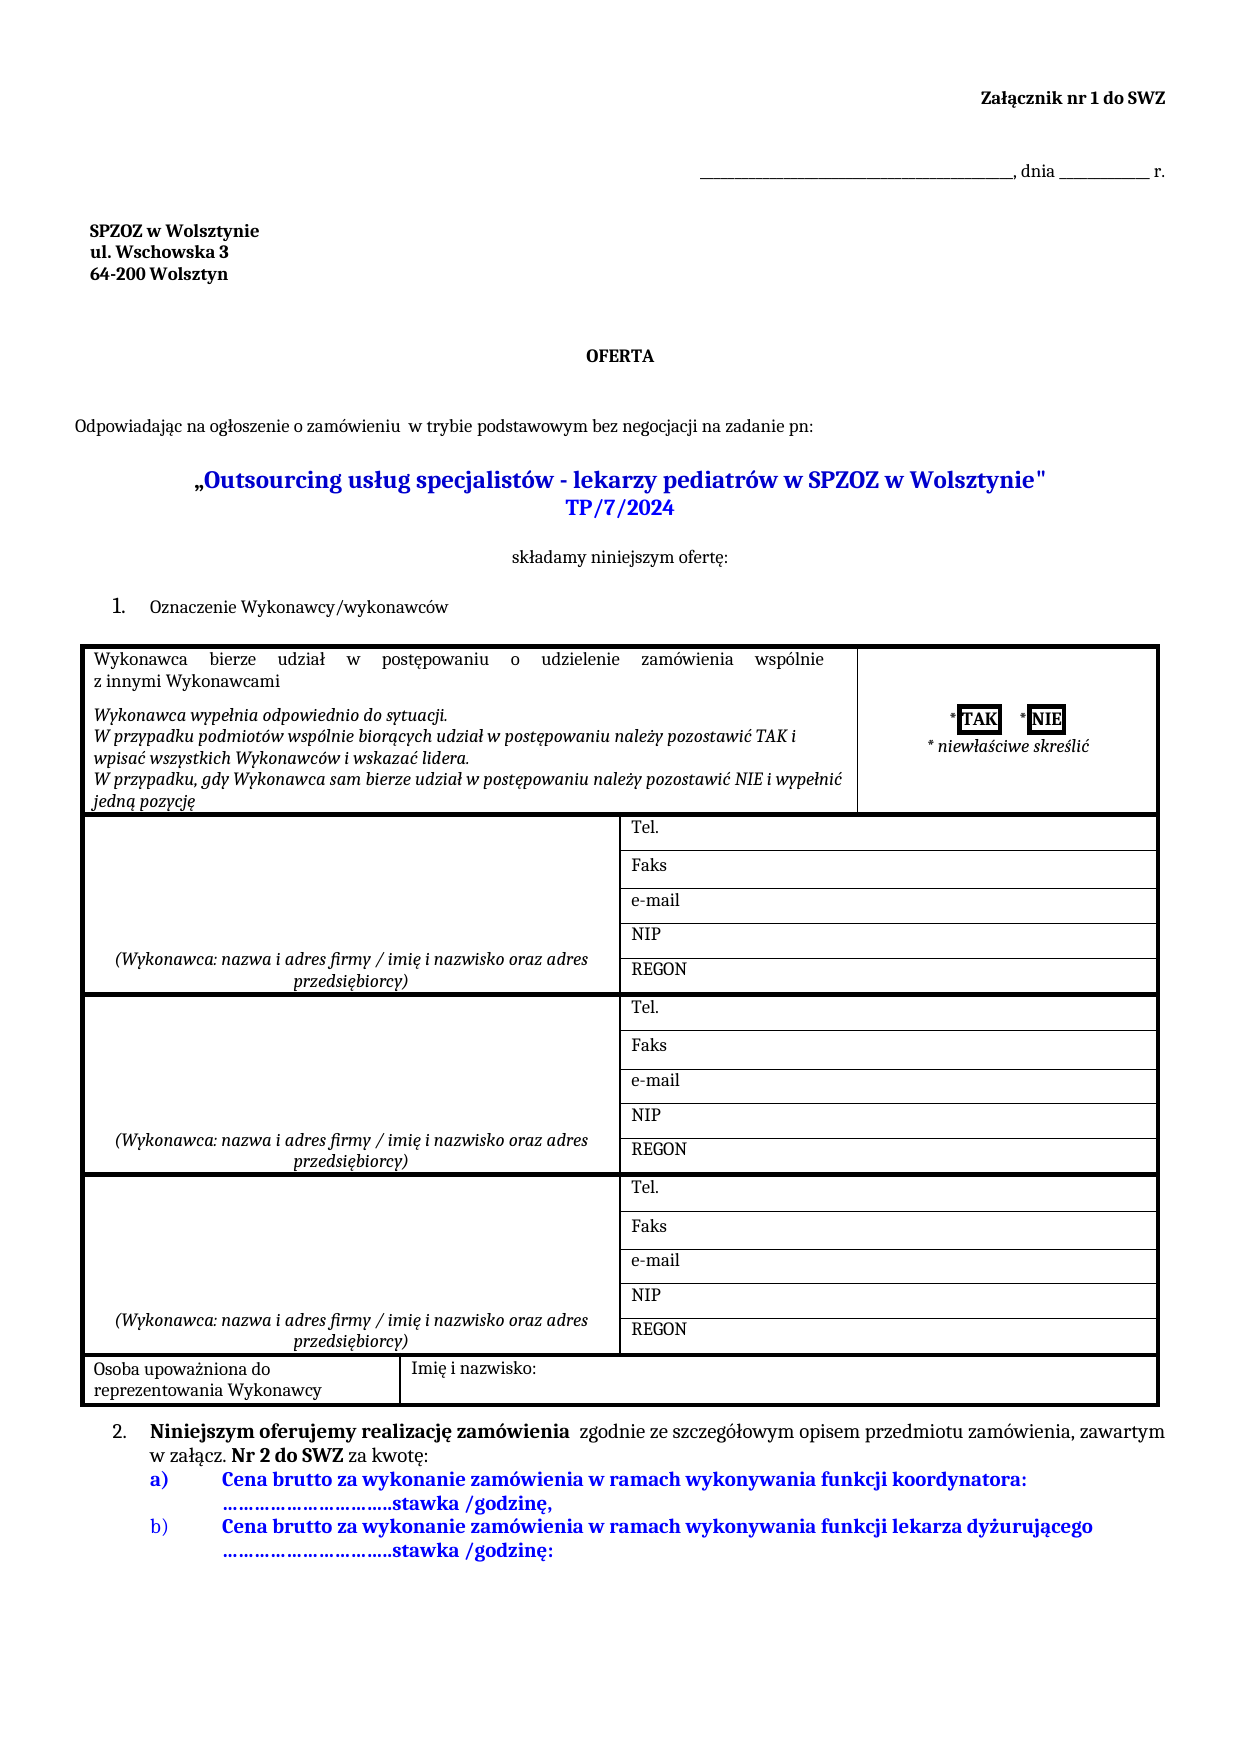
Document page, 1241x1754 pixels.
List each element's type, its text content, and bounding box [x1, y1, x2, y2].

list Niniejszym oferujemy realizację zamówienia zgodnie ze szczegółowym opisem przedmiotu zamówienia, zawartym w załącz. Nr 2 do SWZ za kwotę: [112, 1419, 1165, 1467]
text SPZOZ w Wolsztynie [90, 220, 1165, 242]
table_cell NIP [621, 924, 1156, 957]
table_cell NIP [621, 1104, 1156, 1138]
text OFERTA [75, 345, 1165, 367]
table_cell NIP [621, 1284, 1156, 1318]
table_cell REGON [621, 1139, 1156, 1172]
text ul. Wschowska 3 [90, 242, 1165, 263]
text 64-200 Wolsztyn [90, 263, 1165, 309]
table_cell Faks [621, 1212, 1156, 1249]
table_cell Tel. [621, 997, 1156, 1030]
table_cell (Wykonawca: nazwa i adres firmy / imię i nazwisko oraz adres przedsiębiorcy) [85, 997, 619, 1172]
table_cell Tel. [621, 1177, 1156, 1211]
table_cell REGON [621, 1319, 1156, 1352]
table_cell e-mail [621, 1250, 1156, 1283]
list Cena brutto za wykonanie zamówienia w ramach wykonywania funkcji lekarza dyżurującego …………………………..stawka /godzinę: [150, 1515, 1165, 1563]
table_cell (Wykonawca: nazwa i adres firmy / imię i nazwisko oraz adres przedsiębiorcy) [85, 817, 619, 992]
table_cell Faks [621, 851, 1156, 888]
table_header Wykonawca bierze udział w postępowaniu o udzielenie zamówienia wspólnie z innymi Wykonawcami Wykonawca wypełnia odpowiednio do sytuacji. W przypadku podmiotów wspólnie biorących udział w postępowaniu należy pozostawić TAK i wpisać wszystkich Wykonawców i wskazać lidera. W przypadku, gdy Wykonawca sam bierze udział w postępowaniu należy pozostawić NIE i wypełnić jedną pozycję [85, 649, 857, 812]
text Załącznik nr 1 do SWZ [75, 87, 1165, 109]
table_cell Faks [621, 1031, 1156, 1068]
table_cell e-mail [621, 889, 1156, 923]
list Oznaczenie Wykonawcy/wykonawców [112, 593, 1165, 619]
table_header *TAK *NIE * niewłaściwe skreślić [858, 649, 1156, 812]
table_cell Tel. [621, 817, 1156, 850]
table_cell Osoba upoważniona do reprezentowania Wykonawcy [85, 1357, 399, 1403]
text „Outsourcing usług specjalistów - lekarzy pediatrów w SPZOZ w Wolsztynie" [75, 466, 1165, 495]
table_cell Imię i nazwisko: [401, 1357, 1156, 1403]
text TP/7/2024 [75, 495, 1165, 521]
table_cell REGON [621, 959, 1156, 992]
table_cell e-mail [621, 1070, 1156, 1103]
list Cena brutto za wykonanie zamówienia w ramach wykonywania funkcji koordynatora: …………………………..stawka /godzinę, [150, 1467, 1165, 1515]
text _____________________________________________, dnia _____________ r. [75, 160, 1165, 182]
text składamy niniejszym ofertę: [75, 546, 1165, 568]
text Odpowiadając na ogłoszenie o zamówieniu w trybie podstawowym bez negocjacji na zadanie pn: [75, 416, 1165, 437]
table_cell (Wykonawca: nazwa i adres firmy / imię i nazwisko oraz adres przedsiębiorcy) [85, 1177, 619, 1352]
